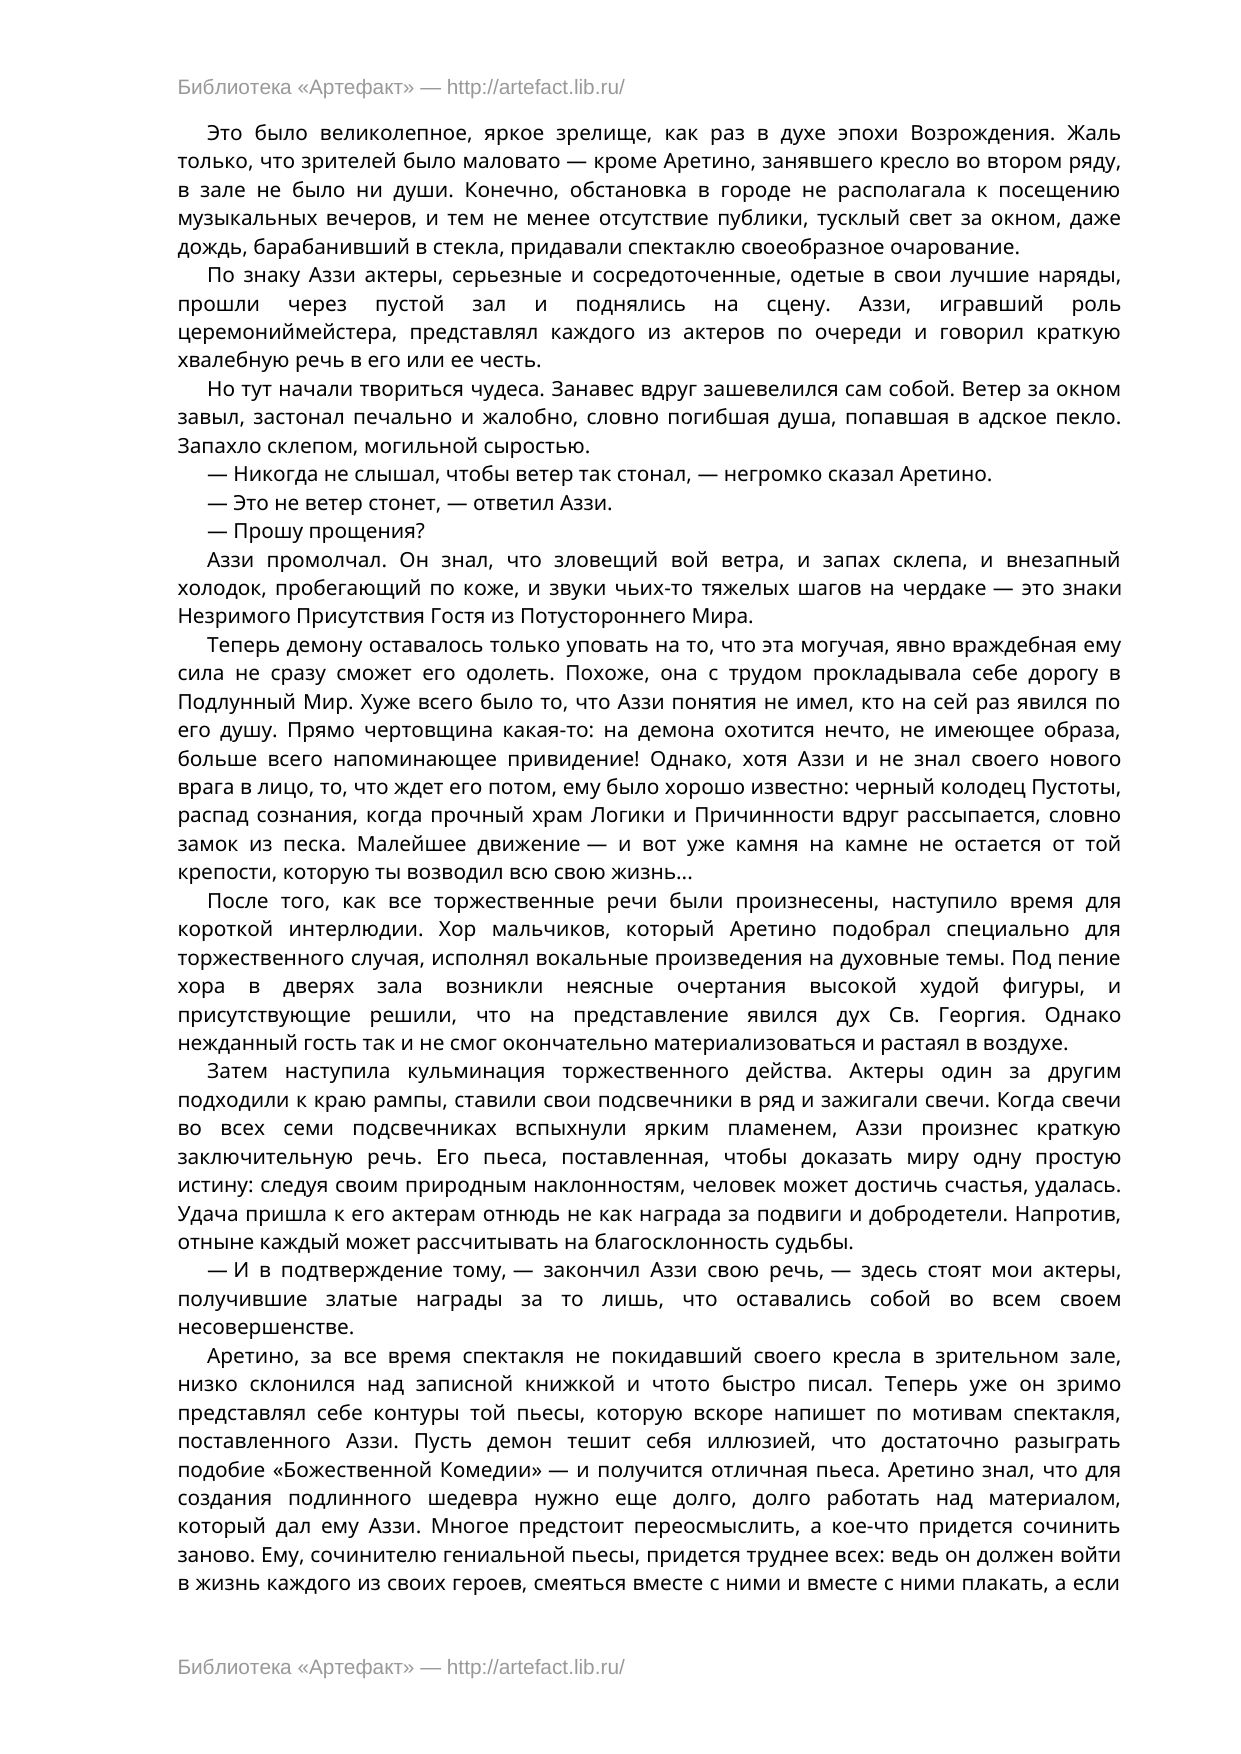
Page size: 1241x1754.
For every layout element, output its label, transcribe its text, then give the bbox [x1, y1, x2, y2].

text Затем наступила кульминация торжественного действа. Актеры один за другим подходили к краю рампы, ставили свои подсвечники в ряд и зажигали свечи. Когда свечи во всех семи подсвечниках вспыхнули ярким пламенем, Аззи произнес краткую заключительную речь. Его пьеса, поставленная, чтобы доказать миру одну простую истину: следуя своим природным наклонностям, человек может достичь счастья, удалась. Удача пришла к его актерам отнюдь не как награда за подвиги и добродетели. Напротив, отныне каждый может рассчитывать на благосклонность судьбы. [177, 1057, 1122, 1256]
text После того, как все торжественные речи были произнесены, наступило время для короткой интерлюдии. Хор мальчиков, который Аретино подобрал специально для торжественного случая, исполнял вокальные произведения на духовные темы. Под пение хора в дверях зала возникли неясные очертания высокой худой фигуры, и присутствующие решили, что на представление явился дух Св. Георгия. Однако нежданный гость так и не смог окончательно материализоваться и растаял в воздухе. [177, 886, 1122, 1057]
text Теперь демону оставалось только уповать на то, что эта могучая, явно враждебная ему сила не сразу сможет его одолеть. Похоже, она с трудом прокладывала себе дорогу в Подлунный Мир. Хуже всего было то, что Аззи понятия не имел, кто на сей раз явился по его душу. Прямо чертовщина какая-то: на демона охотится нечто, не имеющее образа, больше всего напоминающее привидение! Однако, хотя Аззи и не знал своего нового врага в лицо, то, что ждет его потом, ему было хорошо известно: черный колодец Пустоты, распад сознания, когда прочный храм Логики и Причинности вдруг рассыпается, словно замок из песка. Малейшее движение — и вот уже камня на камне не остается от той крепости, которую ты возводил всю свою жизнь... [177, 630, 1122, 886]
text Но тут начали твориться чудеса. Занавес вдруг зашевелился сам собой. Ветер за окном завыл, застонал печально и жалобно, словно погибшая душа, попавшая в адское пекло. Запахло склепом, могильной сыростью. [177, 374, 1122, 459]
text Это было великолепное, яркое зрелище, как раз в духе эпохи Возрождения. Жаль только, что зрителей было маловато — кроме Аретино, занявшего кресло во втором ряду, в зале не было ни души. Конечно, обстановка в городе не располагала к посещению музыкальных вечеров, и тем не менее отсутствие публики, тусклый свет за окном, даже дождь, барабанивший в стекла, придавали спектаклю своеобразное очарование. [177, 118, 1122, 260]
text По знаку Аззи актеры, серьезные и сосредоточенные, одетые в свои лучшие наряды, прошли через пустой зал и поднялись на сцену. Аззи, игравший роль церемониймейстера, представлял каждого из актеров по очереди и говорил краткую хвалебную речь в его или ее честь. [177, 260, 1122, 374]
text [177, 1341, 1122, 1597]
text Аззи промолчал. Он знал, что зловещий вой ветра, и запах склепа, и внезапный холодок, пробегающий по коже, и звуки чьих-то тяжелых шагов на чердаке — это знаки Незримого Присутствия Гостя из Потустороннего Мира. [177, 545, 1122, 630]
text — И в подтверждение тому, — закончил Аззи свою речь, — здесь стоят мои актеры, получившие златые награды за то лишь, что оставались собой во всем своем несовершенстве. [177, 1256, 1122, 1341]
text — Прошу прощения? [177, 516, 1122, 545]
text — Это не ветер стонет, — ответил Аззи. [177, 488, 1122, 516]
text — Никогда не слышал, чтобы ветер так стонал, — негромко сказал Аретино. [177, 459, 1122, 488]
